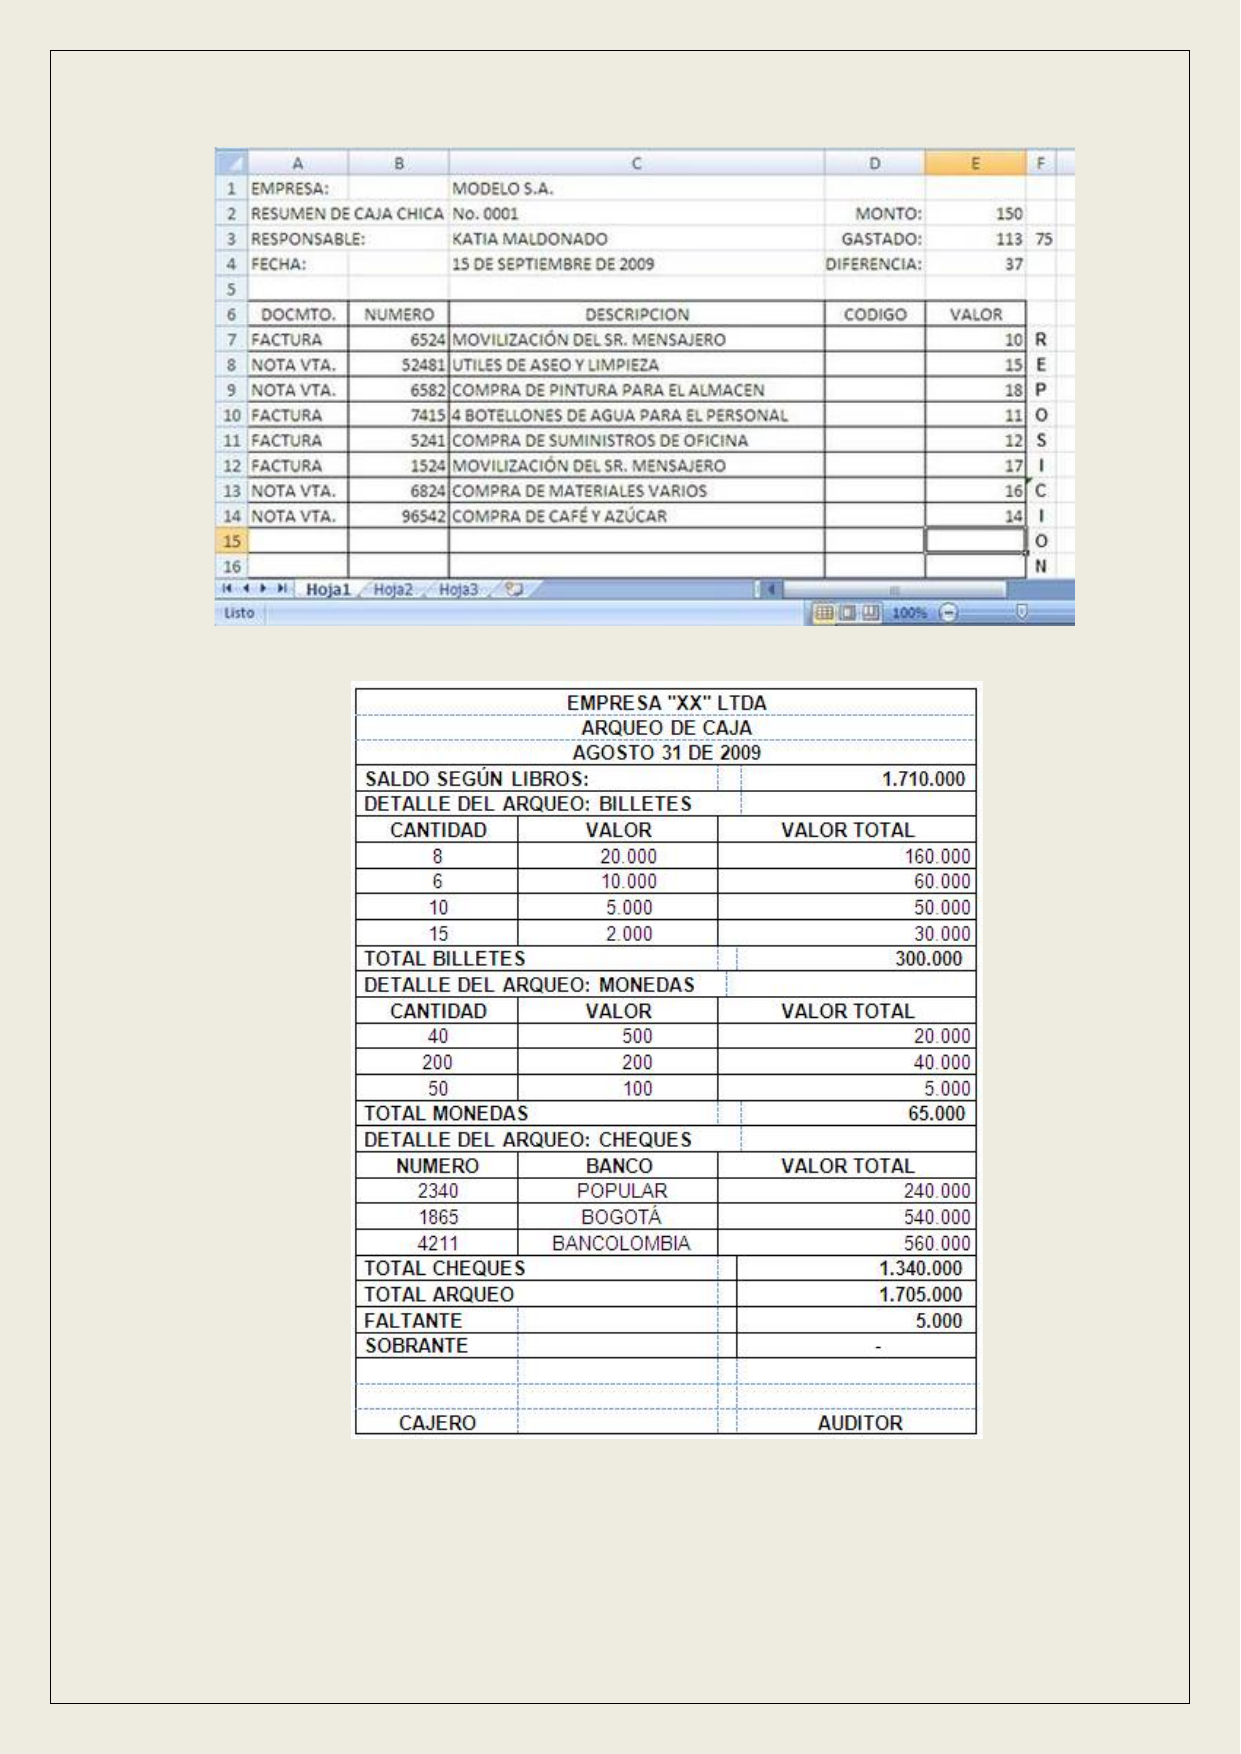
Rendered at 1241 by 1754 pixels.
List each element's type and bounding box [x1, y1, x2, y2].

picture [351, 681, 983, 1439]
picture [214, 147, 1075, 626]
